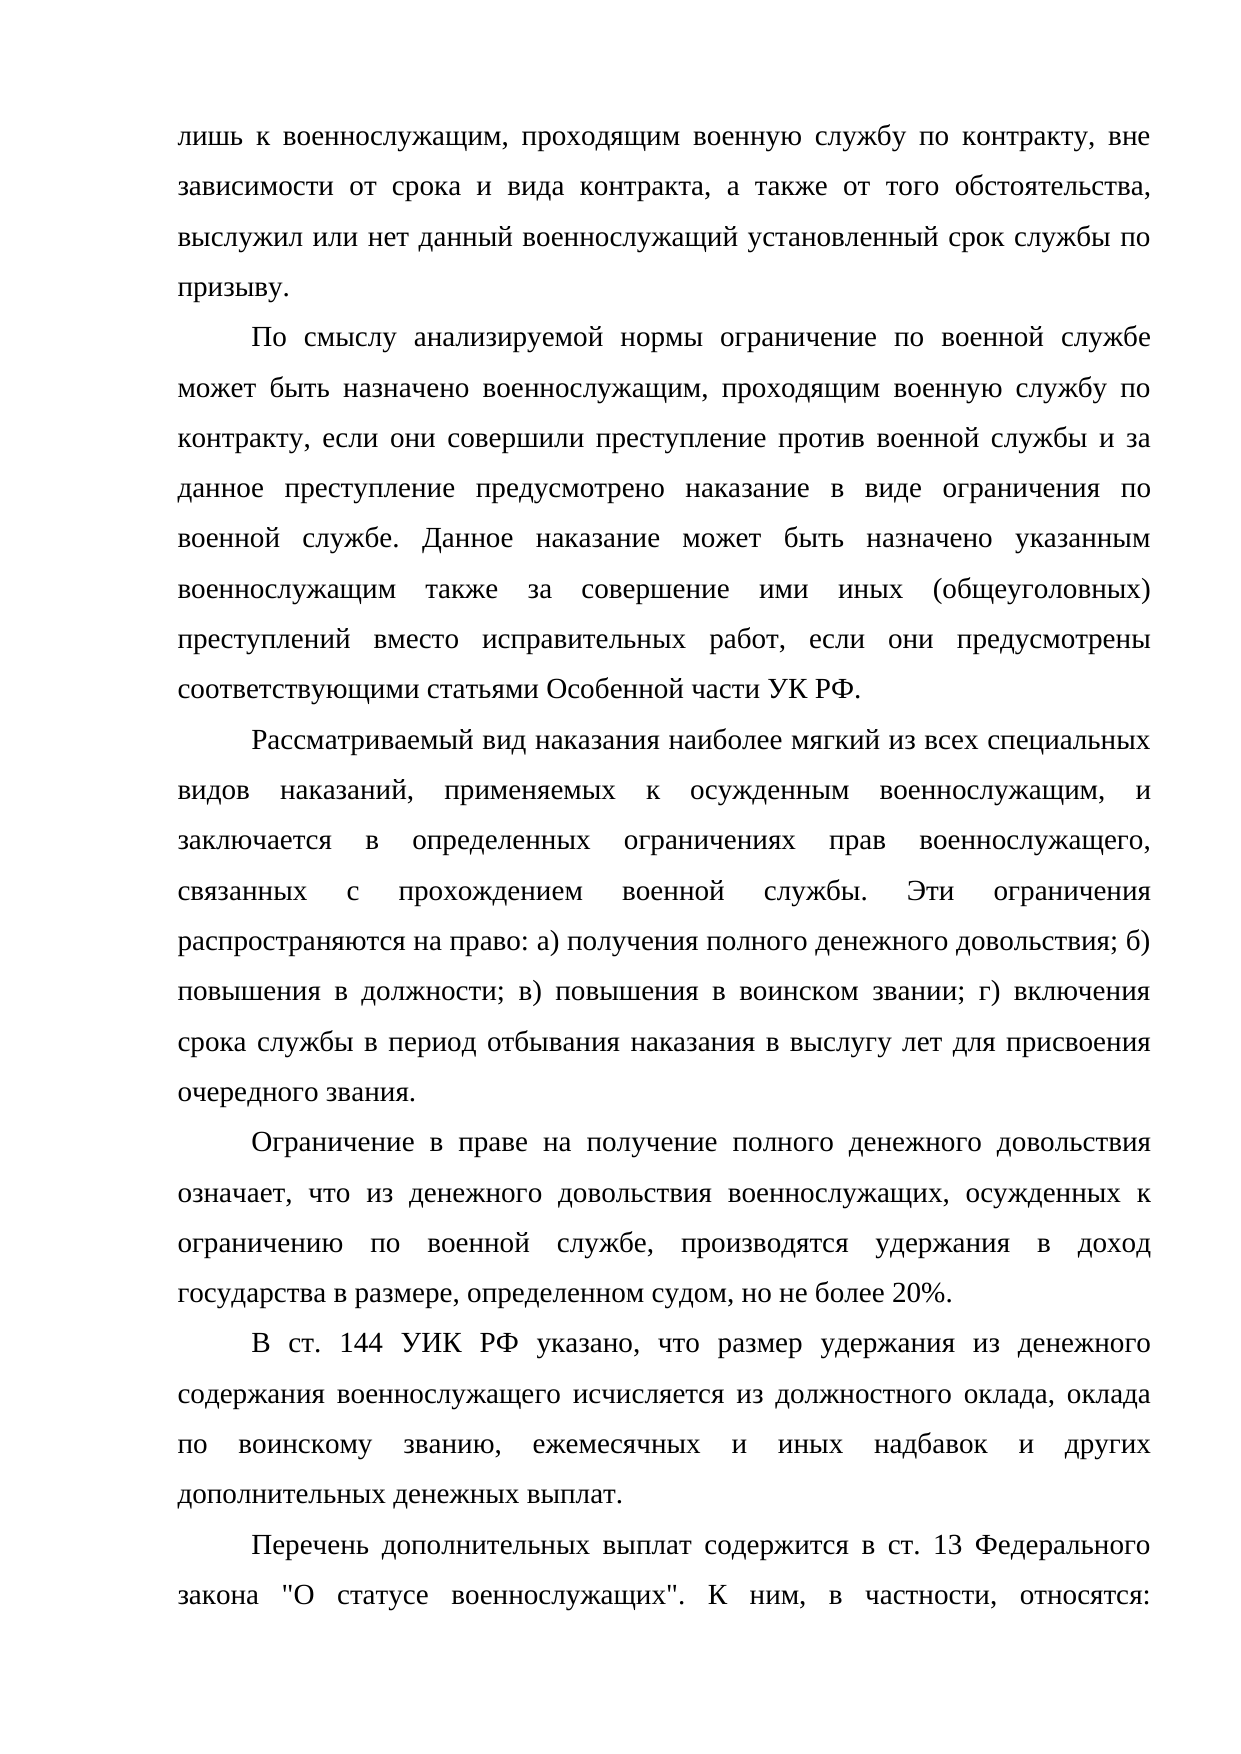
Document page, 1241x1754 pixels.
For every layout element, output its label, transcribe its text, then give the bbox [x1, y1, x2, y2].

text В ст. 144 УИК РФ указано, что размер удержания из денежного содержания военнослужащего исчисляется из должностного оклада, оклада по воинскому званию, ежемесячных и иных надбавок и других дополнительных денежных выплат. [177, 1326, 1152, 1510]
text Ограничение в праве на получение полного денежного довольствия означает, что из денежного довольствия военнослужащих, осужденных к ограничению по военной службе, производятся удержания в доход государства в размере, определенном судом, но не более 20%. [177, 1124, 1152, 1309]
text По смыслу анализируемой нормы ограничение по военной службе может быть назначено военнослужащим, проходящим военную службу по контракту, если они совершили преступление против военной службы и за данное преступление предусмотрено наказание в виде ограничения по военной службе. Данное наказание может быть назначено указанным военнослужащим также за совершение ими иных (общеуголовных) преступлений вместо исправительных работ, если они предусмотрены соответствующими статьями Особенной части УК РФ. [177, 319, 1152, 705]
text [177, 118, 1152, 303]
text Рассматриваемый вид наказания наиболее мягкий из всех специальных видов наказаний, применяемых к осужденным военнослужащим, и заключается в определенных ограничениях прав военнослужащего, связанных с прохождением военной службы. Эти ограничения распространяются на право: а) получения полного денежного довольствия; б) повышения в должности; в) повышения в воинском звании; г) включения срока службы в период отбывания наказания в выслугу лет для присвоения очередного звания. [177, 722, 1152, 1108]
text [177, 1527, 1152, 1611]
